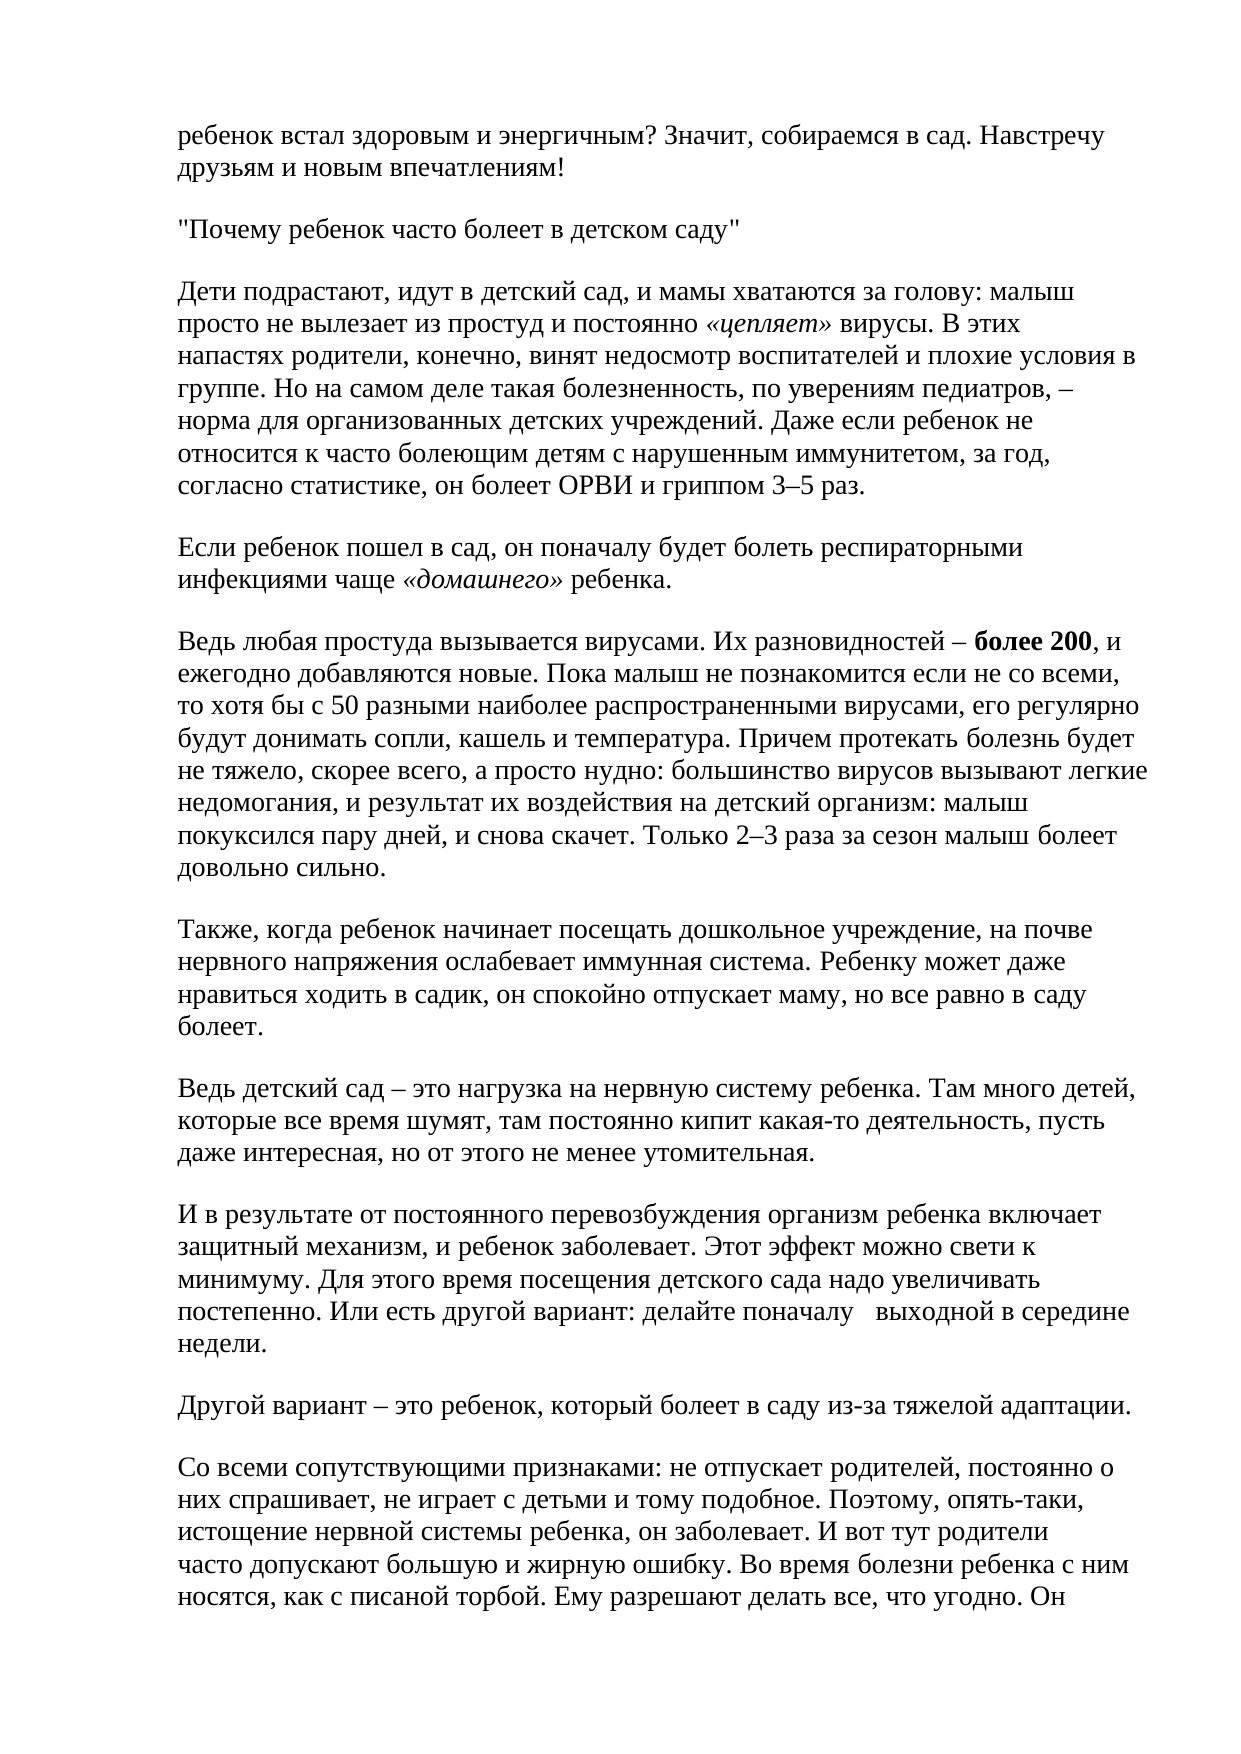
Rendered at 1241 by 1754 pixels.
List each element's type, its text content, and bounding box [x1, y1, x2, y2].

text Другой вариант – это ребенок, который болеет в саду из-за тяжелой адаптации. [177, 1388, 1152, 1421]
text Также, когда ребенок начинает посещать дошкольное учреждение, на почве нервного напряжения ослабевает иммунная система. Ребенку может даже нравиться ходить в садик, он спокойно отпускает маму, но все равно в саду болеет. [177, 912, 1152, 1041]
text И в результате от постоянного перевозбуждения организм ребенка включает защитный механизм, и ребенок заболевает. Этот эффект можно свети к минимуму. Для этого время посещения детского сада надо увеличивать постепенно. Или есть другой вариант: делайте поначалу выходной в середине недели. [177, 1197, 1152, 1359]
text Если ребенок пошел в сад, он поначалу будет болеть респираторными инфекциями чаще «домашнего» ребенка. [177, 529, 1152, 594]
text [177, 118, 1152, 183]
text Ведь детский сад – это нагрузка на нервную систему ребенка. Там много детей, которые все время шумят, там постоянно кипит какая-то деятельность, пусть даже интересная, но от этого не менее утомительная. [177, 1071, 1152, 1168]
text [177, 1450, 1152, 1612]
text "Почему ребенок часто болеет в детском саду" [177, 212, 1152, 244]
text Ведь любая простуда вызывается вирусами. Их разновидностей – более 200, и ежегодно добавляются новые. Пока малыш не познакомится если не со всеми, то хотя бы с 50 разными наиболее распространенными вирусами, его регулярно будут донимать сопли, кашель и температура. Причем протекать болезнь будет не тяжело, скорее всего, а просто нудно: большинство вирусов вызывают легкие недомогания, и результат их воздействия на детский организм: малыш покуксился пару дней, и снова скачет. Только 2–3 раза за сезон малыш болеет довольно сильно. [177, 623, 1152, 883]
text Дети подрастают, идут в детский сад, и мамы хватаются за голову: малыш просто не вылезает из простуд и постоянно «цепляет» вирусы. В этих напастях родители, конечно, винят недосмотр воспитателей и плохие условия в группе. Но на самом деле такая болезненность, по уверениям педиатров, – норма для организованных детских учреждений. Даже если ребенок не относится к часто болеющим детям с нарушенным иммунитетом, за год, согласно статистике, он болеет ОРВИ и гриппом 3–5 раз. [177, 274, 1152, 500]
